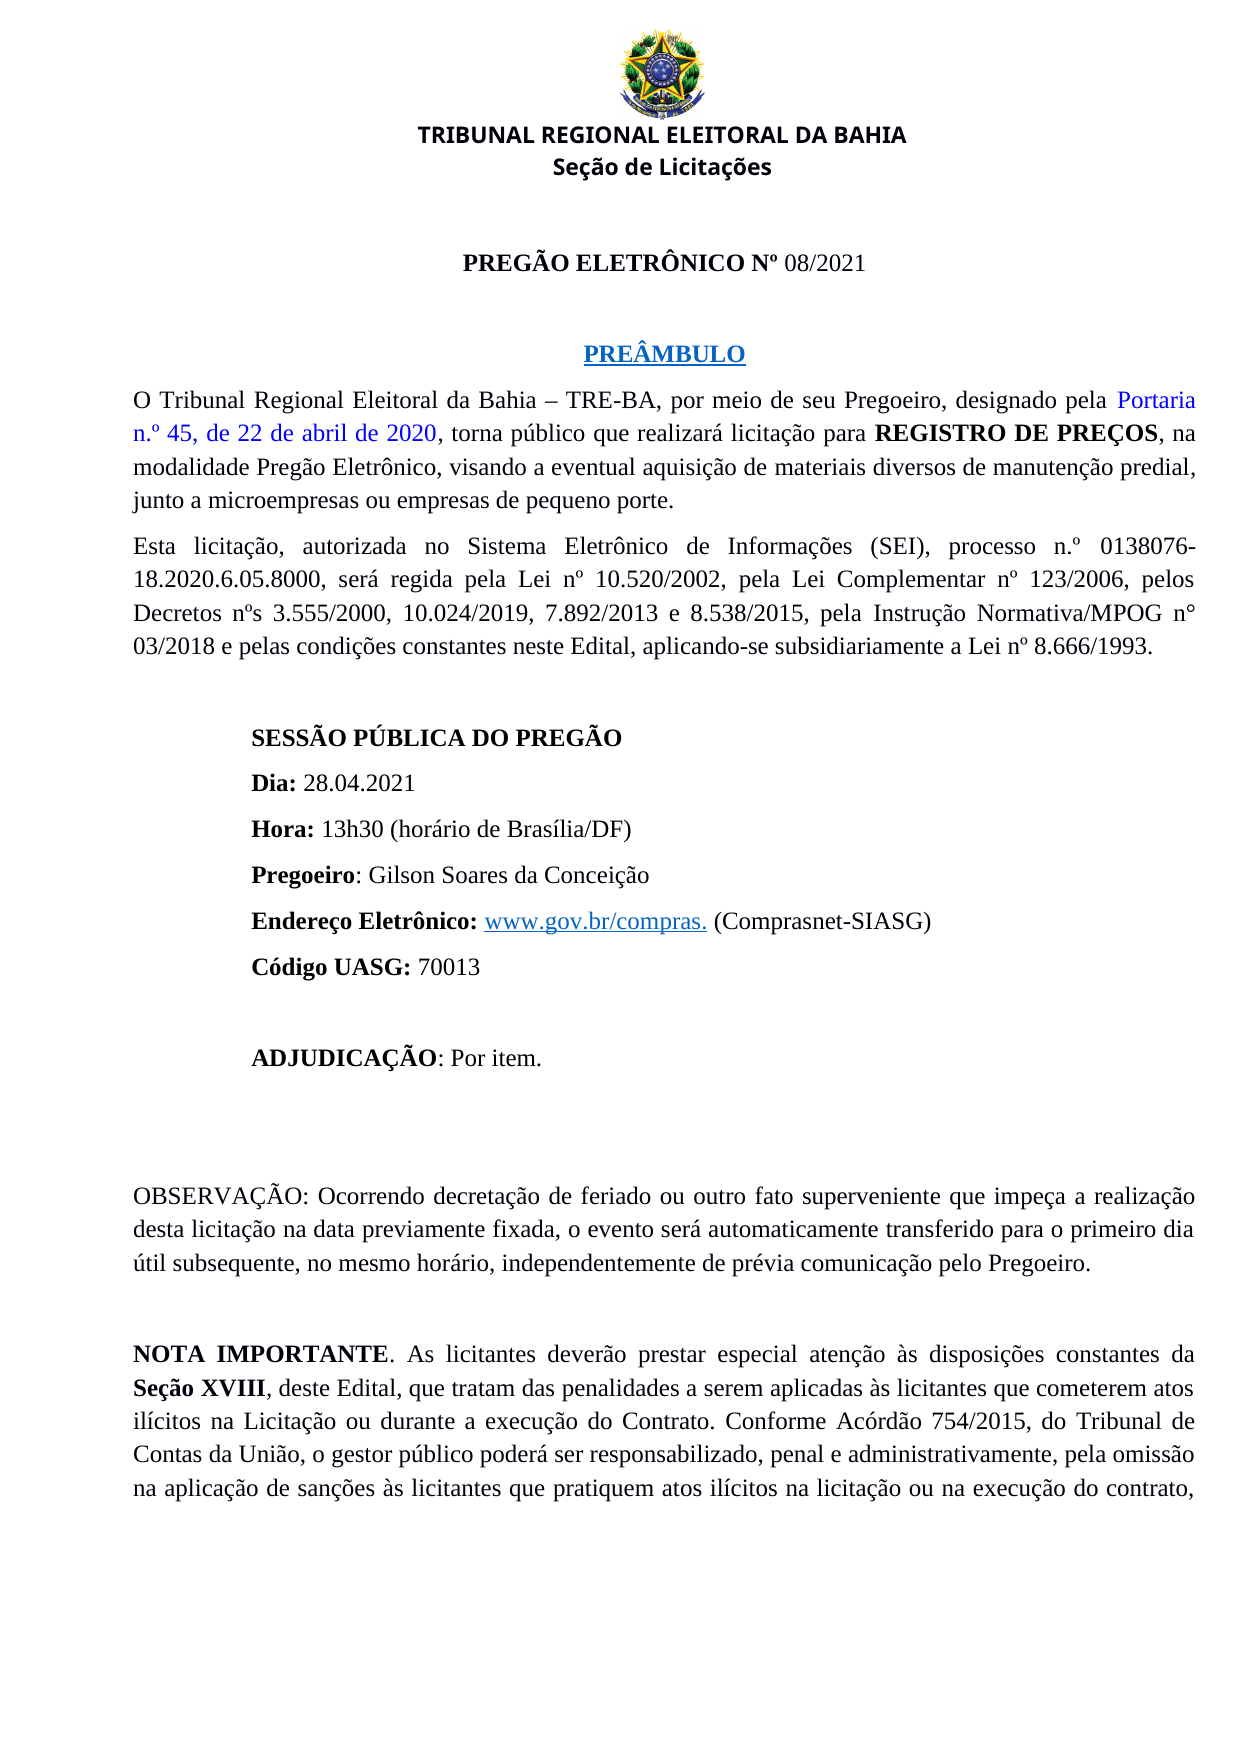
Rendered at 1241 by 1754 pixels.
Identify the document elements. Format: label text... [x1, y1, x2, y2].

text Pregoeiro: Gilson Soares da Conceição [177, 857, 1196, 890]
text Esta licitação, autorizada no Sistema Eletrônico de Informações (SEI), processo n.º , será regida pela Lei nº 10.520/2002, pela Lei Complementar nº 123/2006, pelos Decretos nºs 3.555/2000, 10.024/2019, 7.892/2013 e 8.538/2015, pela Instrução Normativa/MPOG n° 03/2018 e pelas condições constantes neste Edital, aplicando-se subsidiariamente a Lei nº 8.666/1993. [133, 528, 1196, 661]
text SESSÃO PÚBLICA DO PREGÃO [251, 719, 1196, 753]
text ADJUDICAÇÃO: Por item. [177, 1040, 1196, 1073]
text Endereço Eletrônico: www.gov.br/compras. (Comprasnet-SIASG) [251, 903, 1196, 936]
text PREGÃO ELETRÔNICO Nº [133, 244, 1196, 278]
text Código UASG: 70013 [177, 948, 1196, 982]
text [133, 1336, 1196, 1503]
text OBSERVAÇÃO: Ocorrendo decretação de feriado ou outro fato superveniente que impeça a realização desta licitação na data previamente fixada, o evento será automaticamente transferido para o primeiro dia útil subsequente, no mesmo horário, independentemente de prévia comunicação pelo Pregoeiro. [133, 1178, 1196, 1278]
text O Tribunal Regional Eleitoral da Bahia – TRE-BA, por meio de seu Pregoeiro, designado pela Portaria n.º 45, de 22 de abril de 2020, torna público que realizará licitação para REGISTRO DE PREÇOS, na modalidade Pregão Eletrônico, visando a eventual aquisição de , junto a microempresas ou empresas de pequeno porte. [133, 382, 1196, 515]
text PREÂMBULO [133, 336, 1196, 369]
text Dia: 28.04.2021 [251, 765, 1196, 798]
text Hora: 13h30 (horário de Brasília/DF) [251, 811, 1196, 844]
